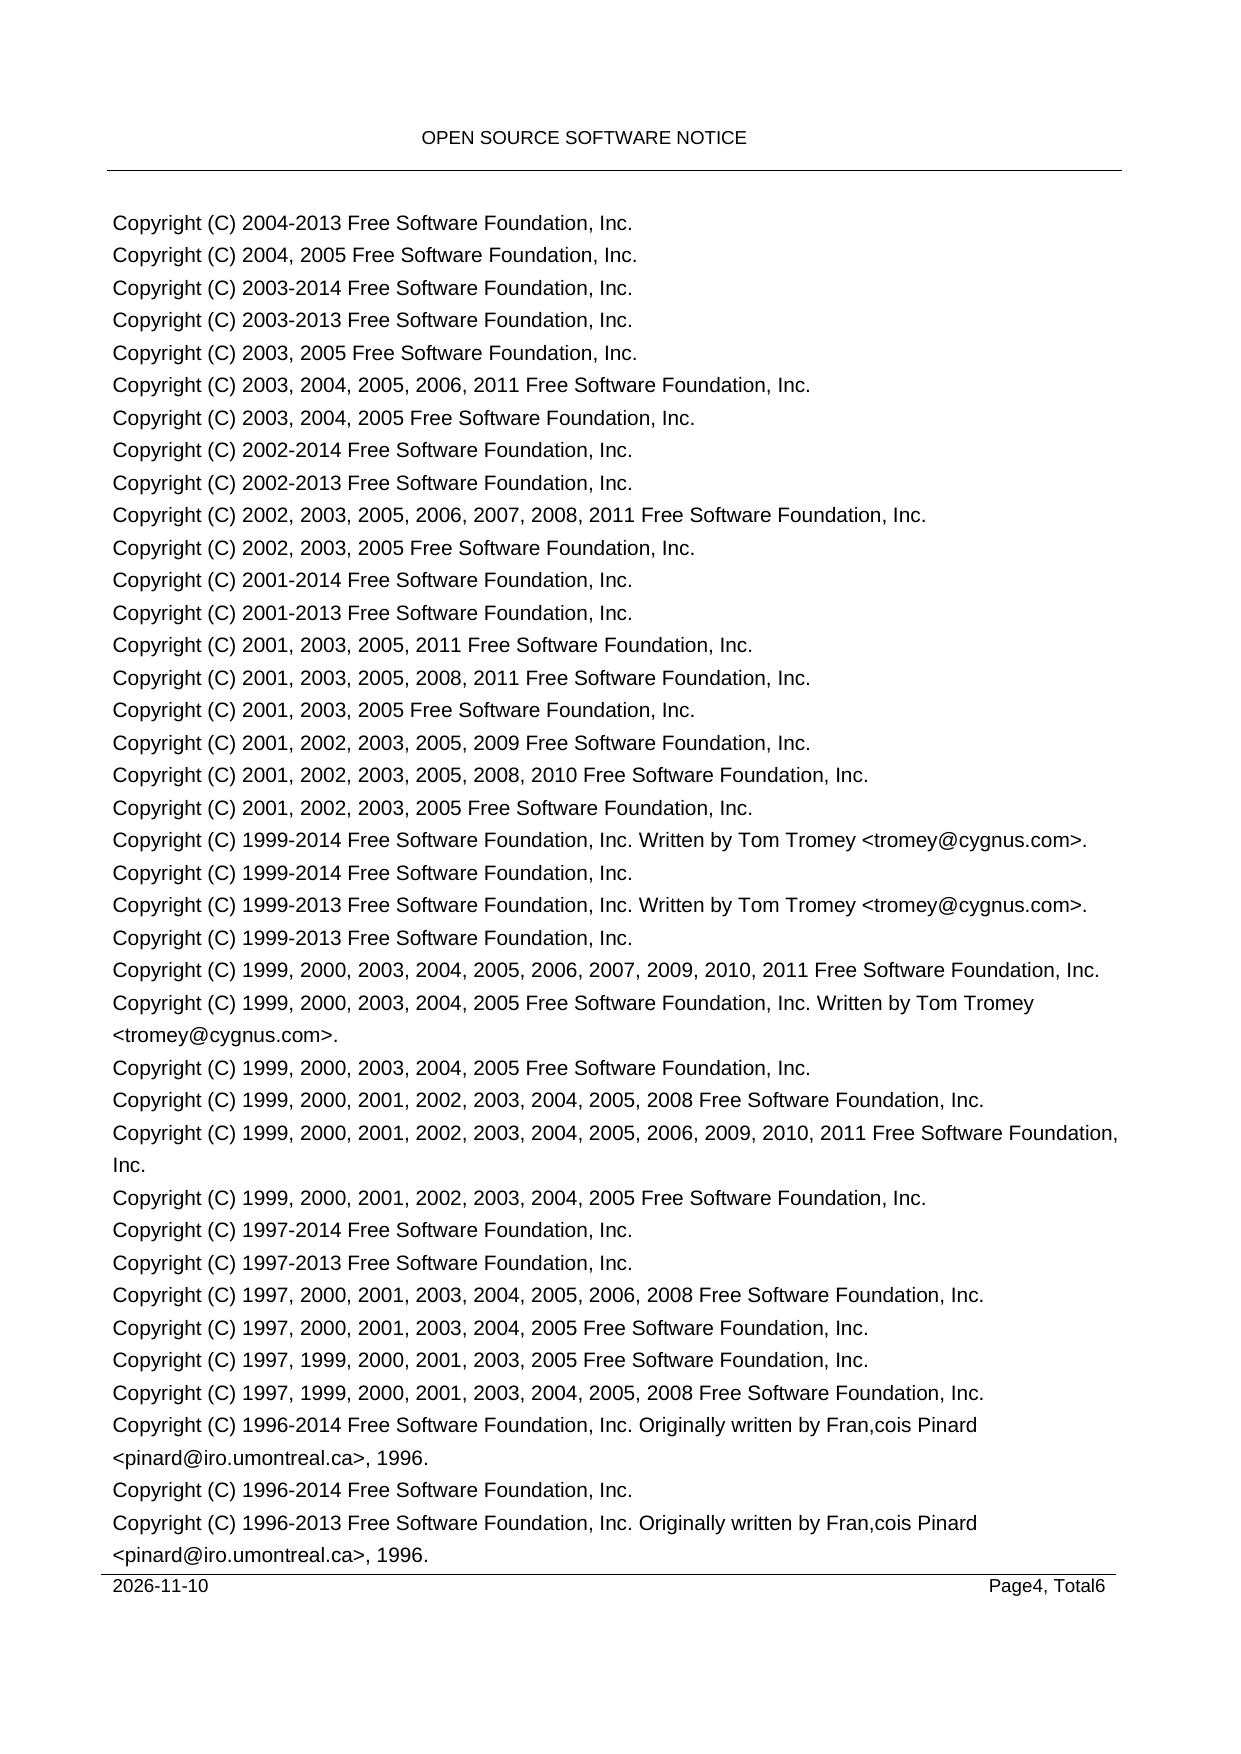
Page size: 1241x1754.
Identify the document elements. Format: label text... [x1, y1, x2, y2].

text Copyright (C) 2001, 2003, 2005 Free Software Foundation, Inc. [112, 694, 1128, 726]
text Copyright (C) 2001-2014 Free Software Foundation, Inc. [112, 564, 1128, 596]
text Copyright (C) 2002, 2003, 2005, 2006, 2007, 2008, 2011 Free Software Foundation, Inc. [112, 499, 1128, 531]
text Copyright (C) 1997, 1999, 2000, 2001, 2003, 2005 Free Software Foundation, Inc. [112, 1344, 1128, 1376]
text Copyright (C) 1999, 2000, 2003, 2004, 2005 Free Software Foundation, Inc. Written by Tom Tromey <tromey@cygnus.com>. [112, 986, 1128, 1051]
text Copyright (C) 1996-2014 Free Software Foundation, Inc. [112, 1474, 1128, 1506]
text Copyright (C) 2002-2014 Free Software Foundation, Inc. [112, 434, 1128, 466]
text Copyright (C) 2003-2014 Free Software Foundation, Inc. [112, 271, 1128, 304]
text Copyright (C) 1999, 2000, 2003, 2004, 2005 Free Software Foundation, Inc. [112, 1051, 1128, 1084]
text Copyright (C) 1997-2013 Free Software Foundation, Inc. [112, 1246, 1128, 1279]
text Copyright (C) 2003, 2004, 2005 Free Software Foundation, Inc. [112, 401, 1128, 434]
text Copyright (C) 1999, 2000, 2001, 2002, 2003, 2004, 2005, 2008 Free Software Foundation, Inc. [112, 1084, 1128, 1116]
text Copyright (C) 2002-2013 Free Software Foundation, Inc. [112, 466, 1128, 499]
text Copyright (C) 1997, 2000, 2001, 2003, 2004, 2005 Free Software Foundation, Inc. [112, 1311, 1128, 1344]
text Copyright (C) 2001-2013 Free Software Foundation, Inc. [112, 596, 1128, 629]
text Copyright (C) 2002, 2003, 2005 Free Software Foundation, Inc. [112, 531, 1128, 564]
text Copyright (C) 1999, 2000, 2001, 2002, 2003, 2004, 2005 Free Software Foundation, Inc. [112, 1181, 1128, 1214]
text Copyright (C) 2001, 2003, 2005, 2008, 2011 Free Software Foundation, Inc. [112, 661, 1128, 694]
text Copyright (C) 1999-2014 Free Software Foundation, Inc. Written by Tom Tromey <tromey@cygnus.com>. [112, 824, 1128, 856]
text Copyright (C) 2001, 2002, 2003, 2005, 2009 Free Software Foundation, Inc. [112, 726, 1128, 759]
text Copyright (C) 1999, 2000, 2003, 2004, 2005, 2006, 2007, 2009, 2010, 2011 Free Software Foundation, Inc. [112, 954, 1128, 986]
text Copyright (C) 1999-2013 Free Software Foundation, Inc. Written by Tom Tromey <tromey@cygnus.com>. [112, 889, 1128, 921]
text Copyright (C) 2003, 2005 Free Software Foundation, Inc. [112, 336, 1128, 369]
text Copyright (C) 1996-2013 Free Software Foundation, Inc. Originally written by Fran,cois Pinard <pinard@iro.umontreal.ca>, 1996. [112, 1506, 1128, 1571]
text Copyright (C) 1997, 1999, 2000, 2001, 2003, 2004, 2005, 2008 Free Software Foundation, Inc. [112, 1376, 1128, 1409]
text Copyright (C) 2001, 2002, 2003, 2005 Free Software Foundation, Inc. [112, 791, 1128, 824]
text Copyright (C) 1997, 2000, 2001, 2003, 2004, 2005, 2006, 2008 Free Software Foundation, Inc. [112, 1279, 1128, 1311]
text Copyright (C) 2003-2013 Free Software Foundation, Inc. [112, 304, 1128, 336]
text Copyright (C) 1999-2014 Free Software Foundation, Inc. [112, 856, 1128, 889]
text Copyright (C) 2001, 2002, 2003, 2005, 2008, 2010 Free Software Foundation, Inc. [112, 759, 1128, 791]
text Copyright (C) 2004-2013 Free Software Foundation, Inc. [112, 206, 1128, 239]
text Copyright (C) 2003, 2004, 2005, 2006, 2011 Free Software Foundation, Inc. [112, 369, 1128, 401]
text Copyright (C) 2001, 2003, 2005, 2011 Free Software Foundation, Inc. [112, 629, 1128, 661]
text Copyright (C) 1999, 2000, 2001, 2002, 2003, 2004, 2005, 2006, 2009, 2010, 2011 Free Software Foundation, Inc. [112, 1116, 1128, 1181]
text Copyright (C) 2004, 2005 Free Software Foundation, Inc. [112, 239, 1128, 271]
text Copyright (C) 1999-2013 Free Software Foundation, Inc. [112, 921, 1128, 954]
text Copyright (C) 1997-2014 Free Software Foundation, Inc. [112, 1214, 1128, 1246]
text Copyright (C) 1996-2014 Free Software Foundation, Inc. Originally written by Fran,cois Pinard <pinard@iro.umontreal.ca>, 1996. [112, 1409, 1128, 1474]
